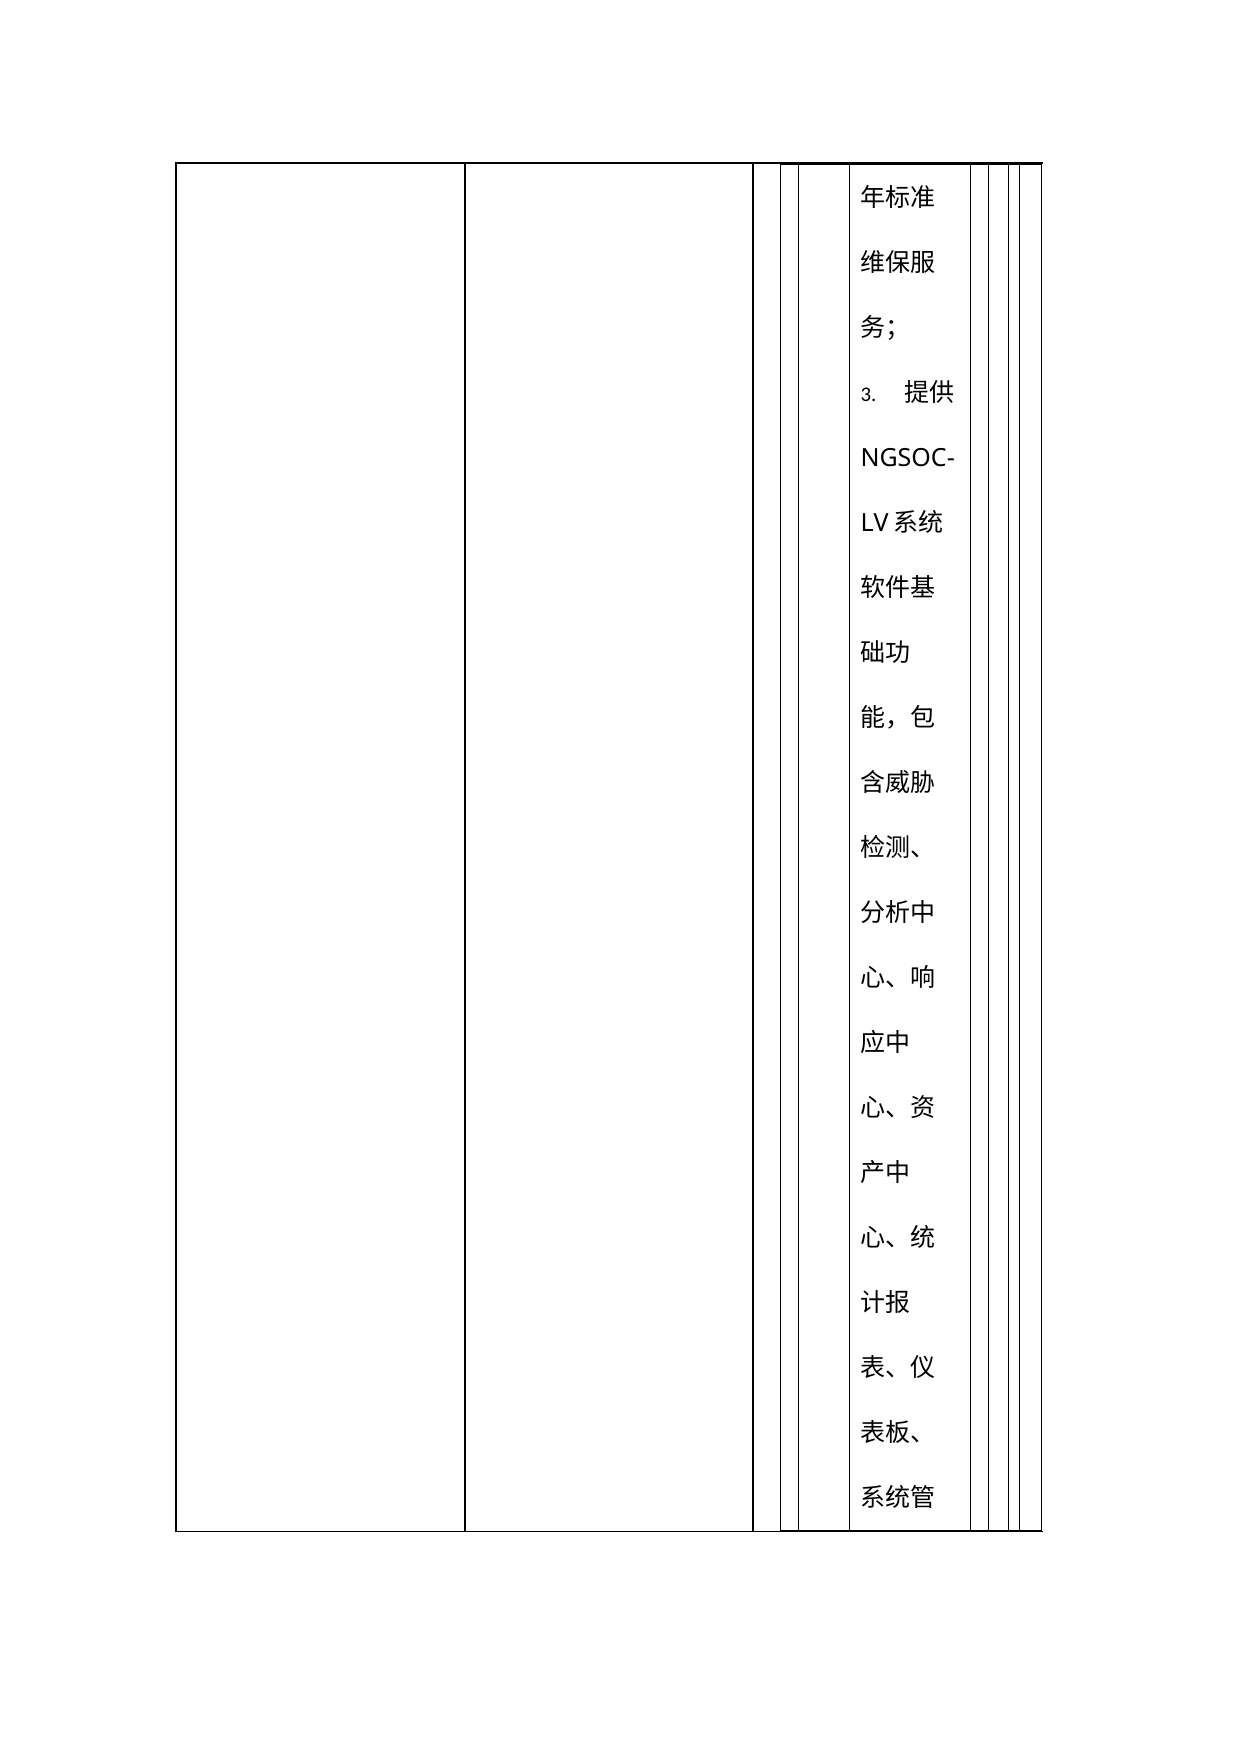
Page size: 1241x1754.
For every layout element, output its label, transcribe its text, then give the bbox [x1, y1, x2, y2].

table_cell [971, 165, 988, 1530]
table_cell 1 [177, 164, 464, 1531]
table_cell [754, 164, 780, 1531]
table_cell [799, 165, 849, 1530]
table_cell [1009, 165, 1019, 1530]
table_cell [1020, 165, 1041, 1530]
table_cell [850, 165, 970, 1530]
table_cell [781, 165, 798, 1530]
table_cell [466, 164, 752, 1531]
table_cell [989, 165, 1008, 1530]
